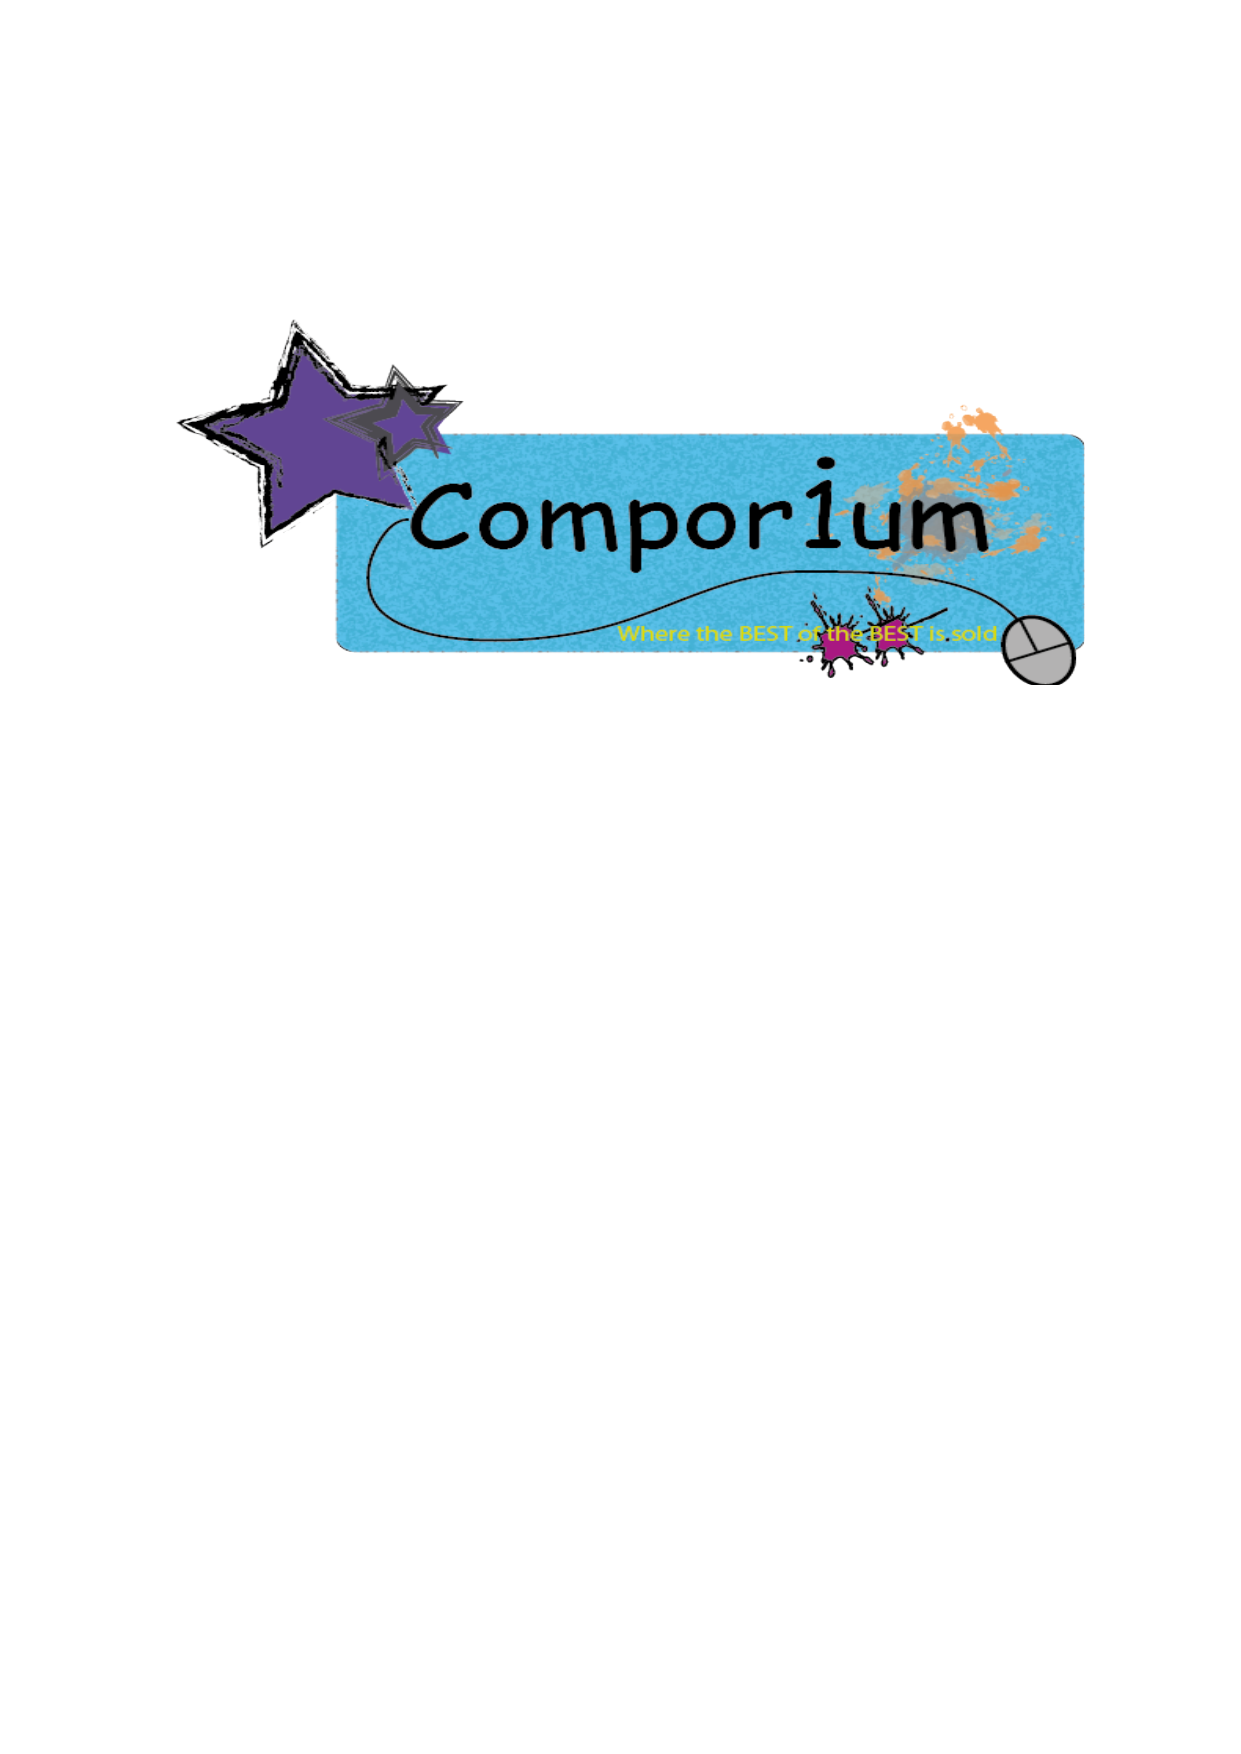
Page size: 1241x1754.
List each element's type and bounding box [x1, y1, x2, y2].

picture [175, 318, 1085, 684]
